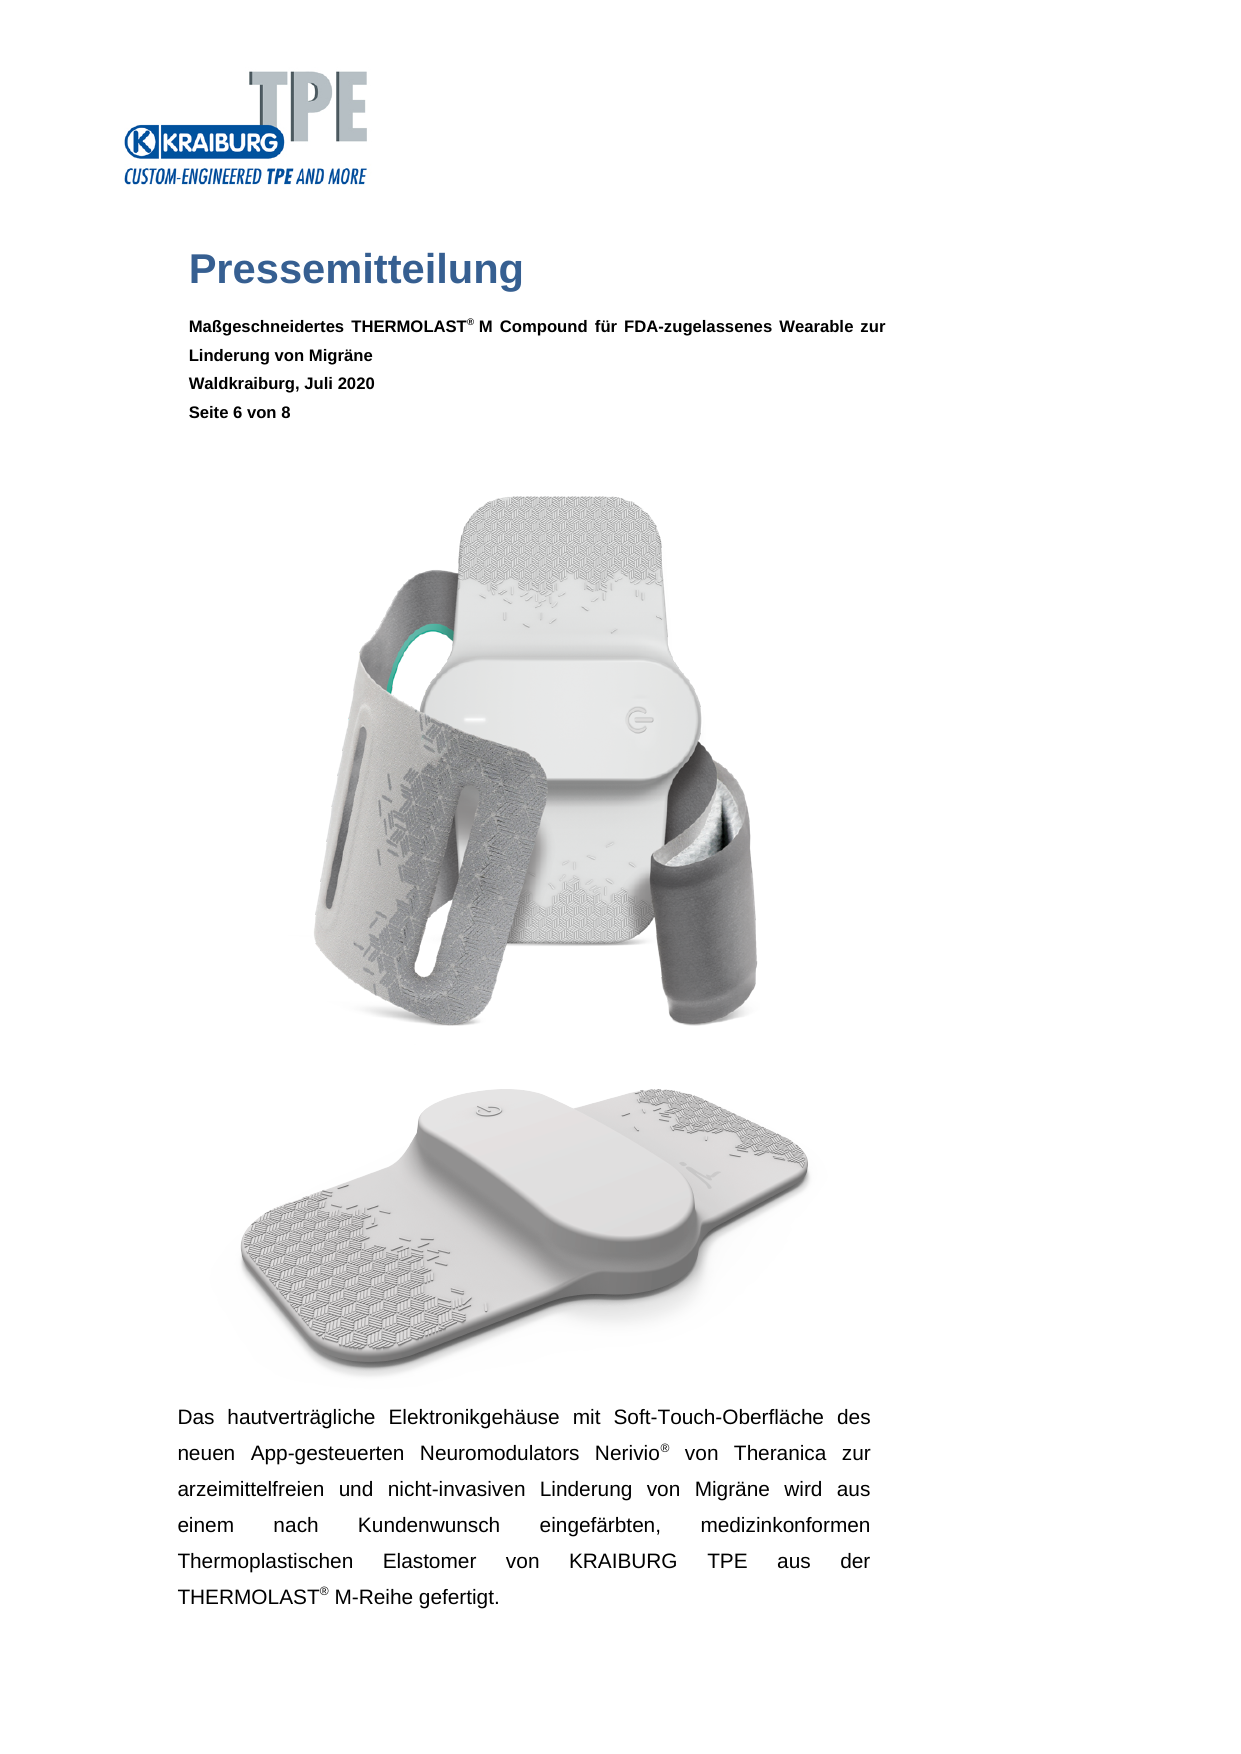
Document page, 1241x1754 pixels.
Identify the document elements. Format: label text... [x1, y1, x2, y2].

picture [288, 496, 761, 1045]
text Das hautverträgliche Elektronikgehäuse mit Soft-Touch-Oberfläche des neuen App-gesteuerten Neuromodulators Nerivio® von Theranica zur arzeimittelfreien und nicht-invasiven Linderung von Migräne wird aus einem nach Kundenwunsch eingefärbten, medizinkonformen Thermoplastischen Elastomer von KRAIBURG TPE aus der THERMOLAST® M-Reihe gefertigt. [177, 1405, 871, 1608]
picture [112, 55, 379, 200]
picture [193, 1058, 856, 1391]
